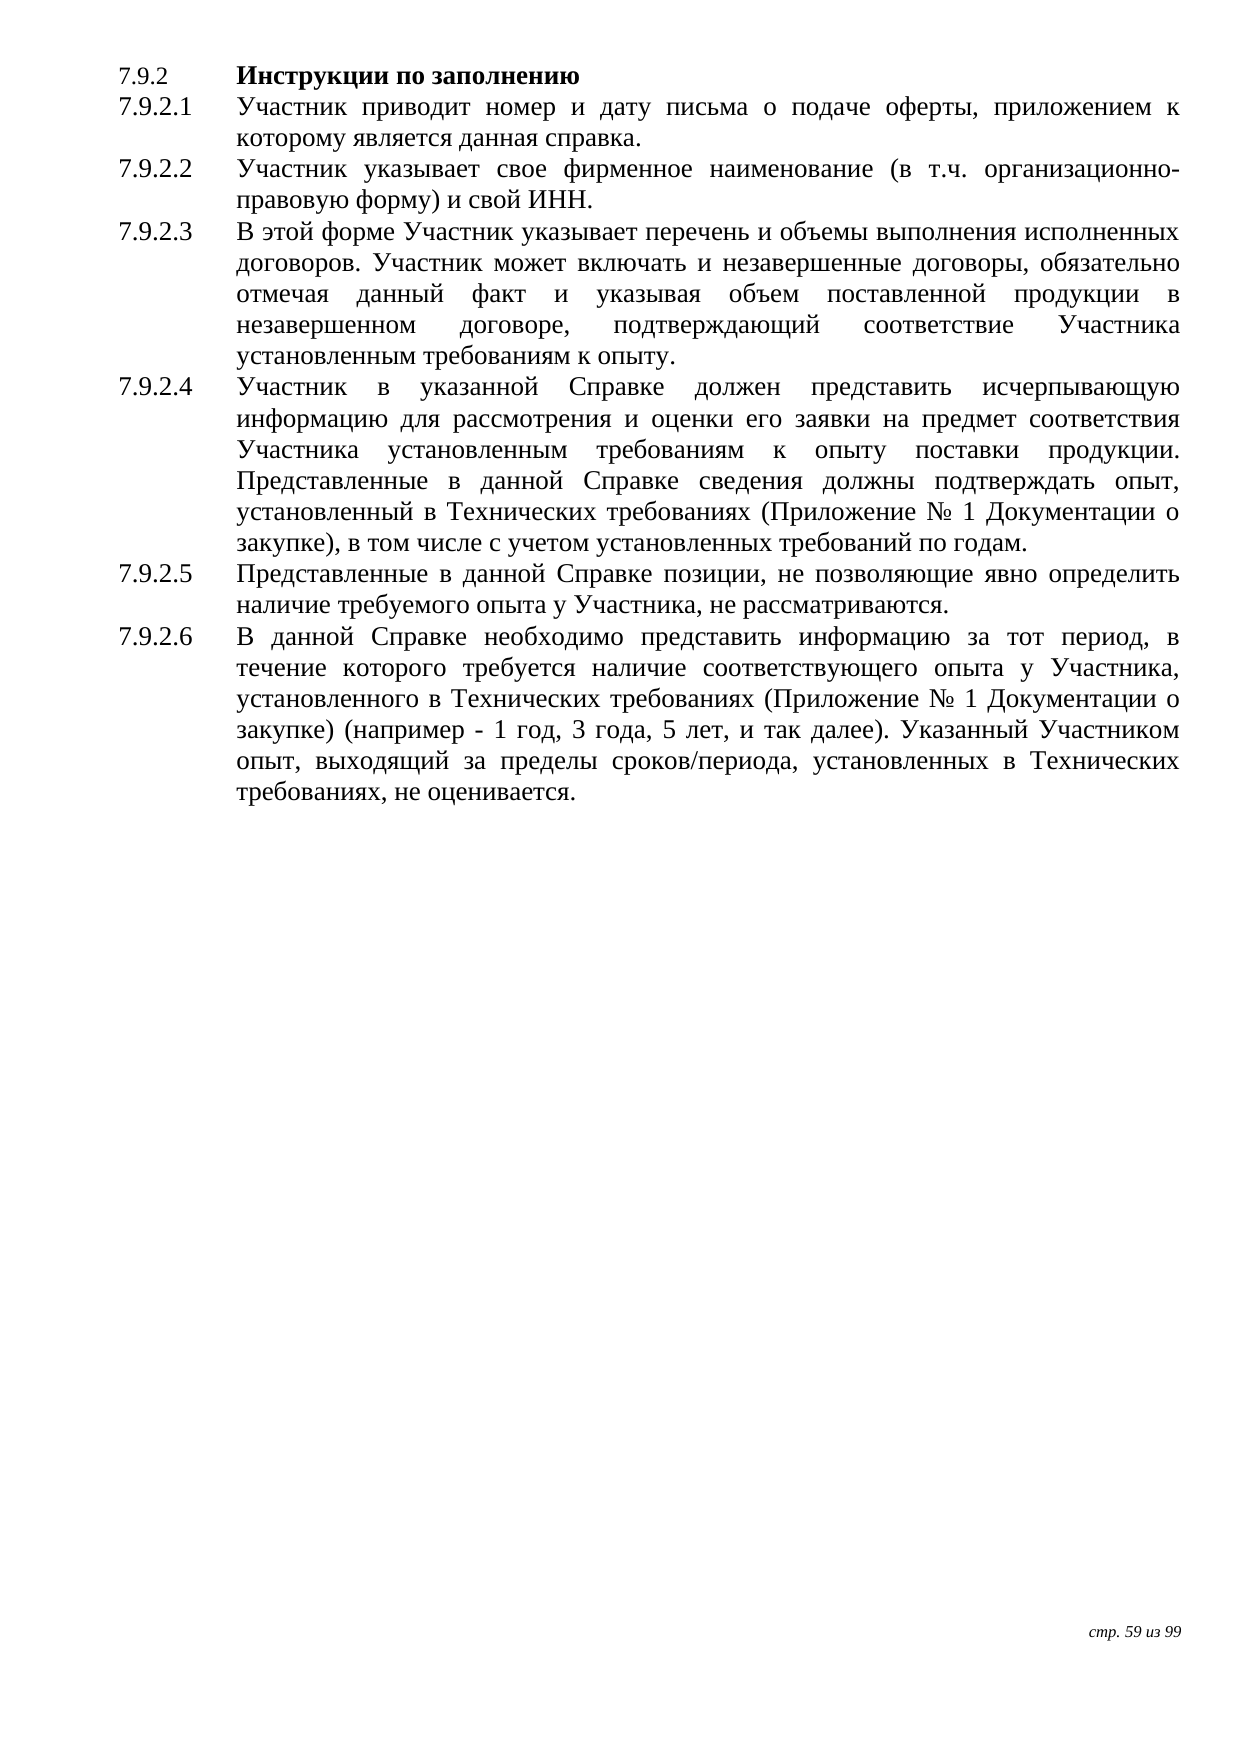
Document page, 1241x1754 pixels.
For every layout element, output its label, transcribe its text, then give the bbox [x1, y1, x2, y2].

text Участник указывает свое фирменное наименование (в т.ч. организационно-правовую форму) и свой ИНН. [118, 152, 1181, 215]
text Представленные в данной Справке позиции, не позволяющие явно определить наличие требуемого опыта у Участника, не рассматриваются. [118, 557, 1181, 620]
text Инструкции по заполнению [118, 59, 1181, 90]
text Участник в указанной Справке должен представить исчерпывающую информацию для рассмотрения и оценки его заявки на предмет соответствия Участника установленным требованиям к опыту поставки продукции. Представленные в данной Справке сведения должны подтверждать опыт, установленный в Технических требованиях (Приложение № 1 Документации о закупке), в том числе с учетом установленных требований по годам. [118, 371, 1181, 557]
text В данной Справке необходимо представить информацию за тот период, в течение которого требуется наличие соответствующего опыта у Участника, установленного в Технических требованиях (Приложение № 1 Документации о закупке) (например - 1 год, 3 года, 5 лет, и так далее). Указанный Участником опыт, выходящий за пределы сроков/периода, установленных в Технических требованиях, не оценивается. [118, 620, 1181, 807]
text Участник приводит номер и дату письма о подаче оферты, приложением к которому является данная справка. [118, 90, 1181, 152]
text В этой форме Участник указывает перечень и объемы выполнения исполненных договоров. Участник может включать и незавершенные договоры, обязательно отмечая данный факт и указывая объем поставленной продукции в незавершенном договоре, подтверждающий соответствие Участника установленным требованиям к опыту. [118, 215, 1181, 371]
